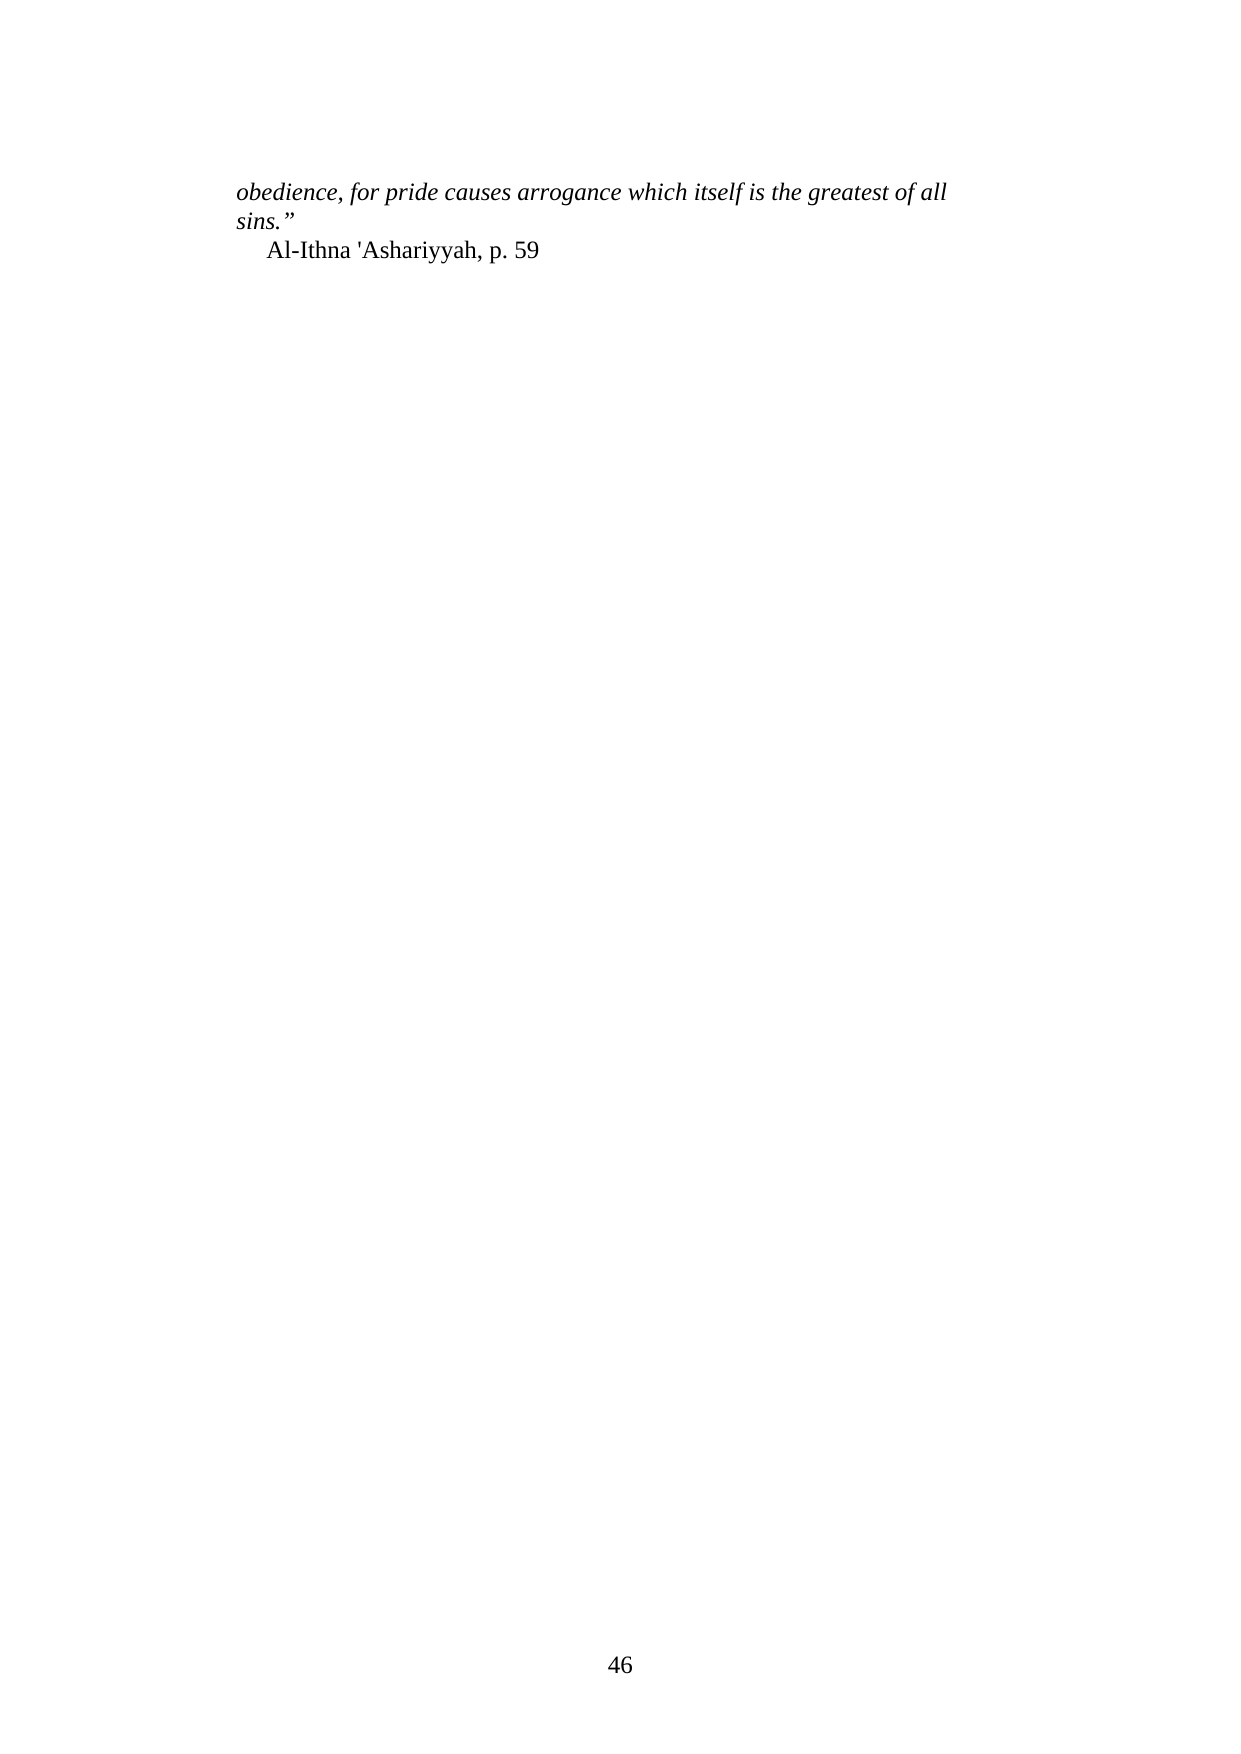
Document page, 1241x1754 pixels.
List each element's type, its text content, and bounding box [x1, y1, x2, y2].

text Al-Ithna 'Ashariyyah, p. 59 [236, 235, 1004, 263]
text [236, 177, 1004, 235]
